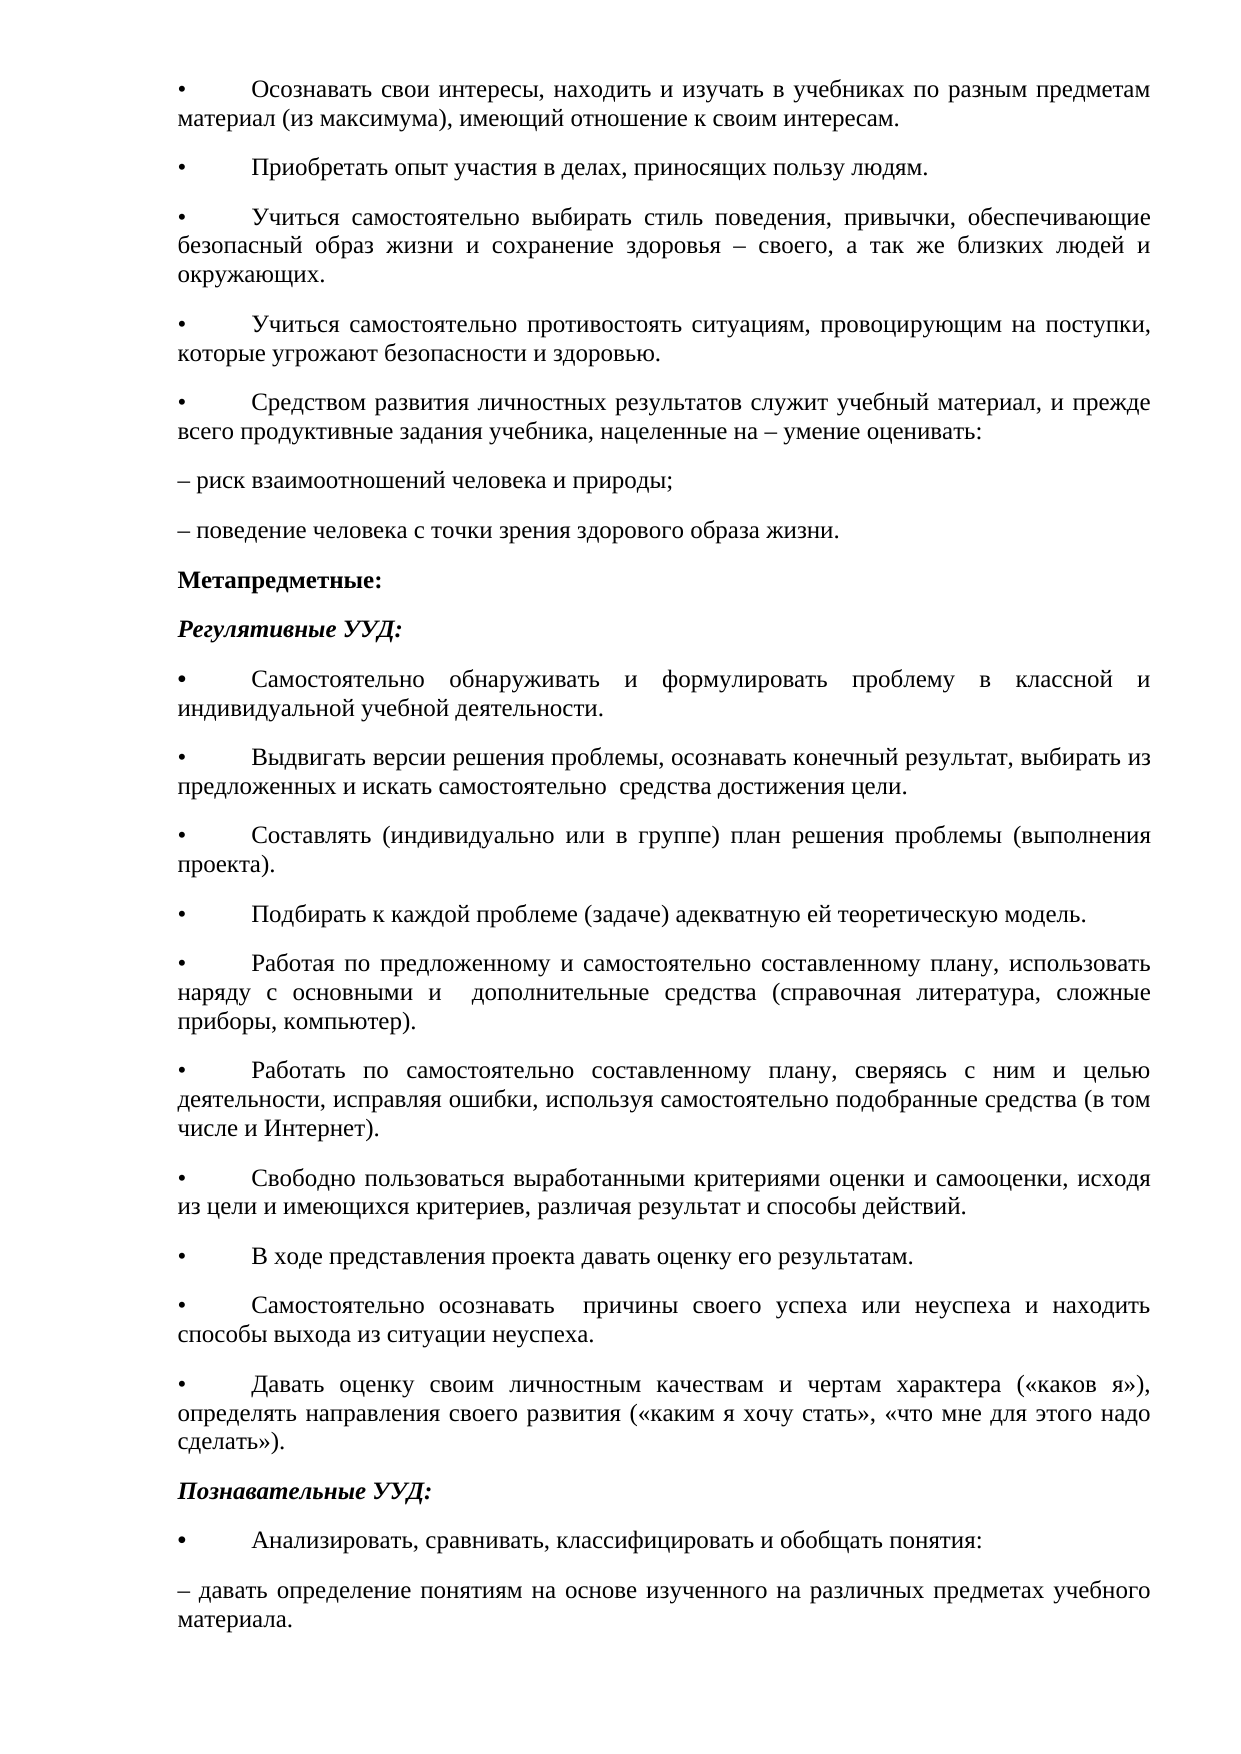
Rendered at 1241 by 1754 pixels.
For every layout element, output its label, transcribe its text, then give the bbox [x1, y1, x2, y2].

text • Подбирать к каждой проблеме (задаче) адекватную ей теоретическую модель. [177, 899, 1152, 928]
text • Выдвигать версии решения проблемы, осознавать конечный результат, выбирать из предложенных и искать самостоятельно средства достижения цели. [177, 742, 1152, 800]
text • Анализировать, сравнивать, классифицировать и обобщать понятия: [177, 1526, 1152, 1554]
text • Работать по самостоятельно составленному плану, сверяясь с ним и целью деятельности, исправляя ошибки, используя самостоятельно подобранные средства (в том числе и Интернет). [177, 1056, 1152, 1142]
text • Составлять (индивидуально или в группе) план решения проблемы (выполнения проекта). [177, 821, 1152, 878]
text • Учиться самостоятельно противостоять ситуациям, провоцирующим на поступки, которые угрожают безопасности и здоровью. [177, 309, 1152, 366]
text • Свободно пользоваться выработанными критериями оценки и самооценки, исходя из цели и имеющихся критериев, различая результат и способы действий. [177, 1163, 1152, 1220]
text – поведение человека с точки зрения здорового образа жизни. [177, 515, 1152, 544]
text Метапредметные: [177, 565, 1152, 593]
text Регулятивные УУД: [177, 614, 1152, 643]
text • Учиться самостоятельно выбирать стиль поведения, привычки, обеспечивающие безопасный образ жизни и сохранение здоровья – своего, а так же близких людей и окружающих. [177, 202, 1152, 288]
text • Приобретать опыт участия в делах, приносящих пользу людям. [177, 152, 1152, 181]
text • Осознавать свои интересы, находить и изучать в учебниках по разным предметам материал (из максимума), имеющий отношение к своим интересам. [177, 74, 1152, 131]
text • Самостоятельно обнаруживать и формулировать проблему в классной и индивидуальной учебной деятельности. [177, 664, 1152, 721]
text • Работая по предложенному и самостоятельно составленному плану, использовать наряду с основными и дополнительные средства (справочная литература, сложные приборы, компьютер). [177, 948, 1152, 1035]
text – давать определение понятиям на основе изученного на различных предметах учебного материала. [177, 1575, 1152, 1633]
text • Давать оценку своим личностным качествам и чертам характера («каков я»), определять направления своего развития («каким я хочу стать», «что мне для этого надо сделать»). [177, 1369, 1152, 1455]
text • Самостоятельно осознавать причины своего успеха или неуспеха и находить способы выхода из ситуации неуспеха. [177, 1291, 1152, 1348]
text – риск взаимоотношений человека и природы; [177, 466, 1152, 494]
text Познавательные УУД: [177, 1476, 1152, 1505]
text • В ходе представления проекта давать оценку его результатам. [177, 1241, 1152, 1270]
text • Средством развития личностных результатов служит учебный материал, и прежде всего продуктивные задания учебника, нацеленные на – умение оценивать: [177, 387, 1152, 445]
